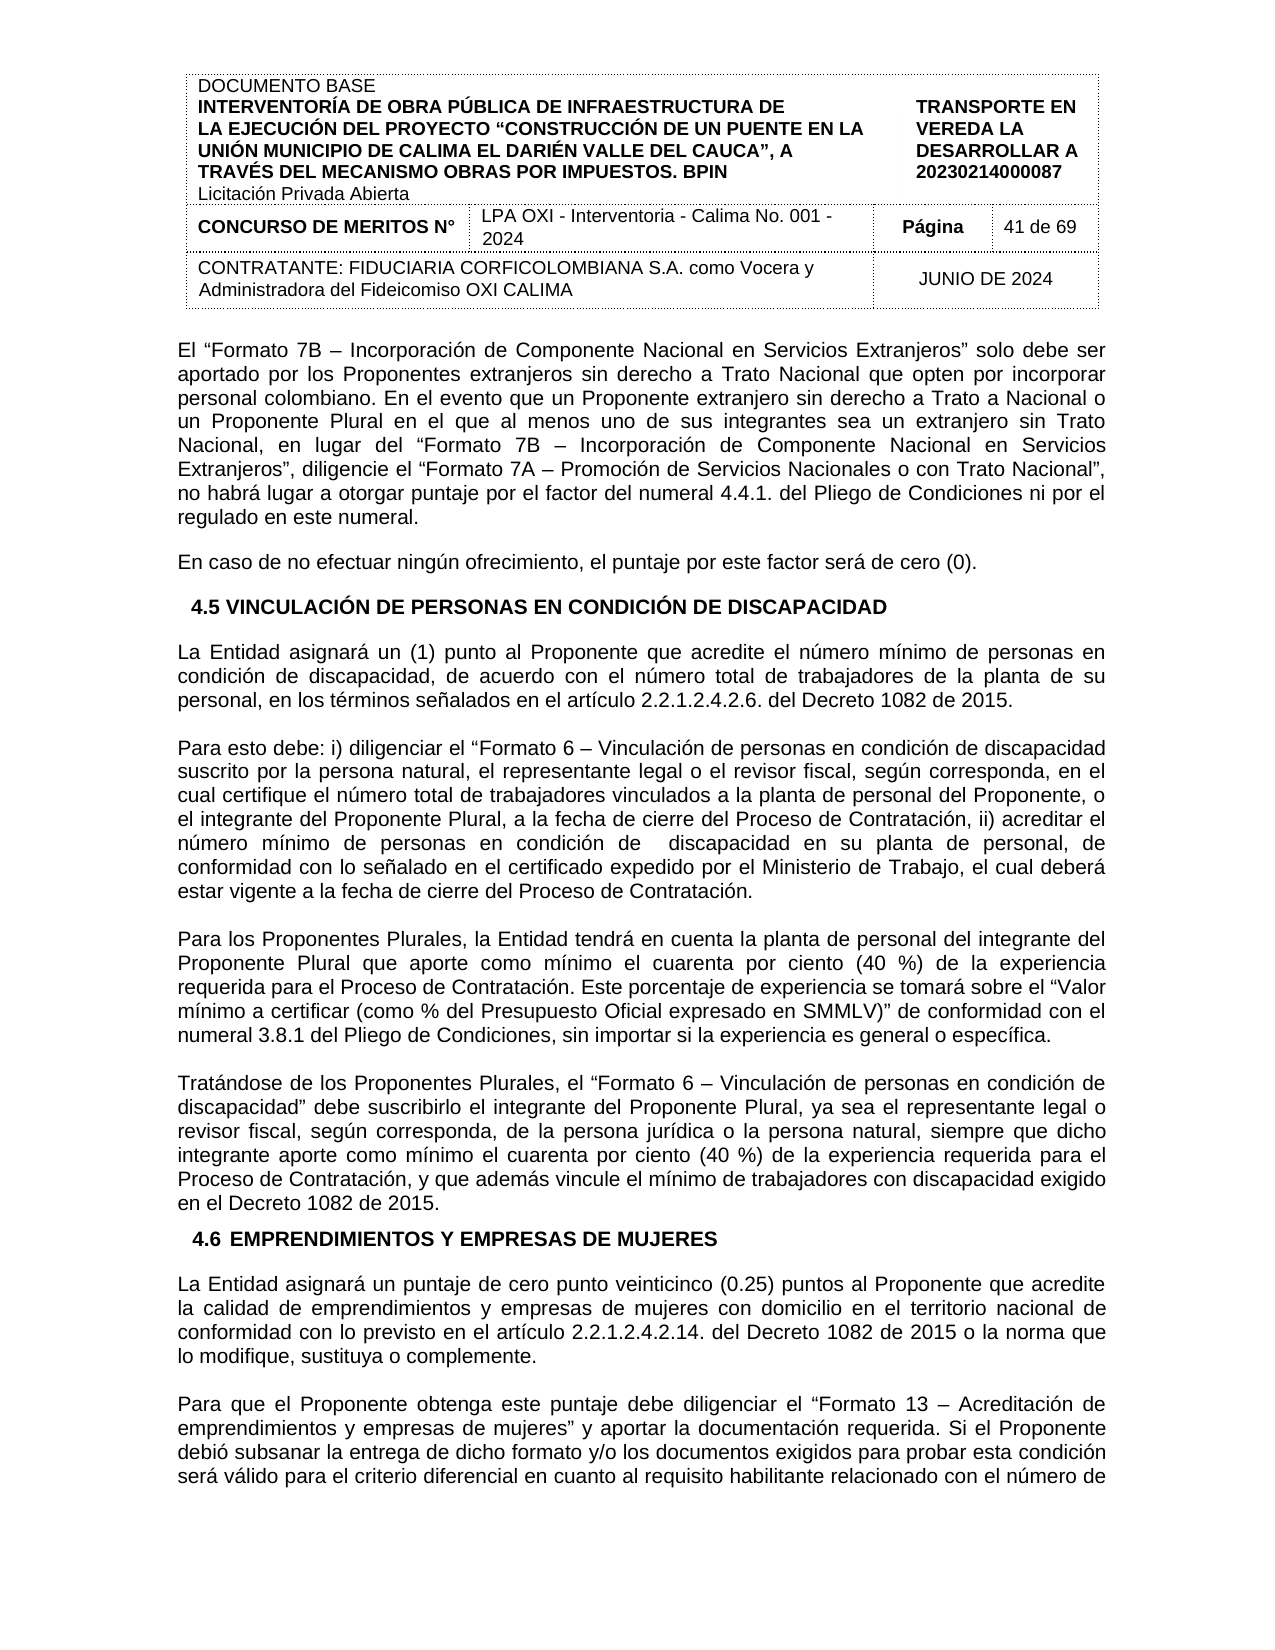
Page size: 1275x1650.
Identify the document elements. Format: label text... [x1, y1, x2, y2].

text Para los Proponentes Plurales, la Entidad tendrá en cuenta la planta de personal del integrante del Proponente Plural que aporte como mínimo el cuarenta por ciento (40 %) de la experiencia requerida para el Proceso de Contratación. Este porcentaje de experiencia se tomará sobre el “Valor mínimo a certificar (como % del Presupuesto Oficial expresado en SMMLV)” de conformidad con el numeral 3.8.1 del Pliego de Condiciones, sin importar si la experiencia es general o específica. [177, 927, 1107, 1047]
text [177, 1392, 1107, 1487]
text El “Formato 7B – Incorporación de Componente Nacional en Servicios Extranjeros” solo debe ser aportado por los Proponentes extranjeros sin derecho a Trato Nacional que opten por incorporar personal colombiano. En el evento que un Proponente extranjero sin derecho a Trato a Nacional o un Proponente Plural en el que al menos uno de sus integrantes sea un extranjero sin Trato Nacional, en lugar del “Formato 7B – Incorporación de Componente Nacional en Servicios Extranjeros”, diligencie el “Formato 7A – Promoción de Servicios Nacionales o con Trato Nacional”, no habrá lugar a otorgar puntaje por el factor del numeral 4.4.1. del Pliego de Condiciones ni por el regulado en este numeral. [177, 337, 1107, 529]
text La Entidad asignará un puntaje de cero punto veinticinco (0.25) puntos al Proponente que acredite la calidad de emprendimientos y empresas de mujeres con domicilio en el territorio nacional de conformidad con lo previsto en el artículo 2.2.1.2.4.2.14. del Decreto 1082 de 2015 o la norma que lo modifique, sustituya o complemente. [177, 1272, 1107, 1368]
text La Entidad asignará un (1) punto al Proponente que acredite el número mínimo de personas en condición de discapacidad, de acuerdo con el número total de trabajadores de la planta de su personal, en los términos señalados en el artículo 2.2.1.2.4.2.6. del Decreto 1082 de 2015. [177, 639, 1107, 711]
text Tratándose de los Proponentes Plurales, el “Formato 6 – Vinculación de personas en condición de discapacidad” debe suscribirlo el integrante del Proponente Plural, ya sea el representante legal o revisor fiscal, según corresponda, de la persona jurídica o la persona natural, siempre que dicho integrante aporte como mínimo el cuarenta por ciento (40 %) de la experiencia requerida para el Proceso de Contratación, y que además vincule el mínimo de trabajadores con discapacidad exigido en el Decreto 1082 de 2015. [177, 1071, 1107, 1214]
text En caso de no efectuar ningún ofrecimiento, el puntaje por este factor será de cero (0). [177, 550, 1107, 574]
text Para esto debe: i) diligenciar el “Formato 6 – Vinculación de personas en condición de discapacidad suscrito por la persona natural, el representante legal o el revisor fiscal, según corresponda, en el cual certifique el número total de trabajadores vinculados a la planta de personal del Proponente, o el integrante del Proponente Plural, a la fecha de cierre del Proceso de Contratación, ii) acreditar el número mínimo de personas en condición de discapacidad en su planta de personal, de conformidad con lo señalado en el certificado expedido por el Ministerio de Trabajo, el cual deberá estar vigente a la fecha de cierre del Proceso de Contratación. [177, 735, 1107, 903]
list 4.5 VINCULACIÓN DE PERSONAS EN CONDICIÓN DE DISCAPACIDAD [191, 595, 1107, 619]
list EMPRENDIMIENTOS Y EMPRESAS DE MUJERES [192, 1227, 1107, 1251]
